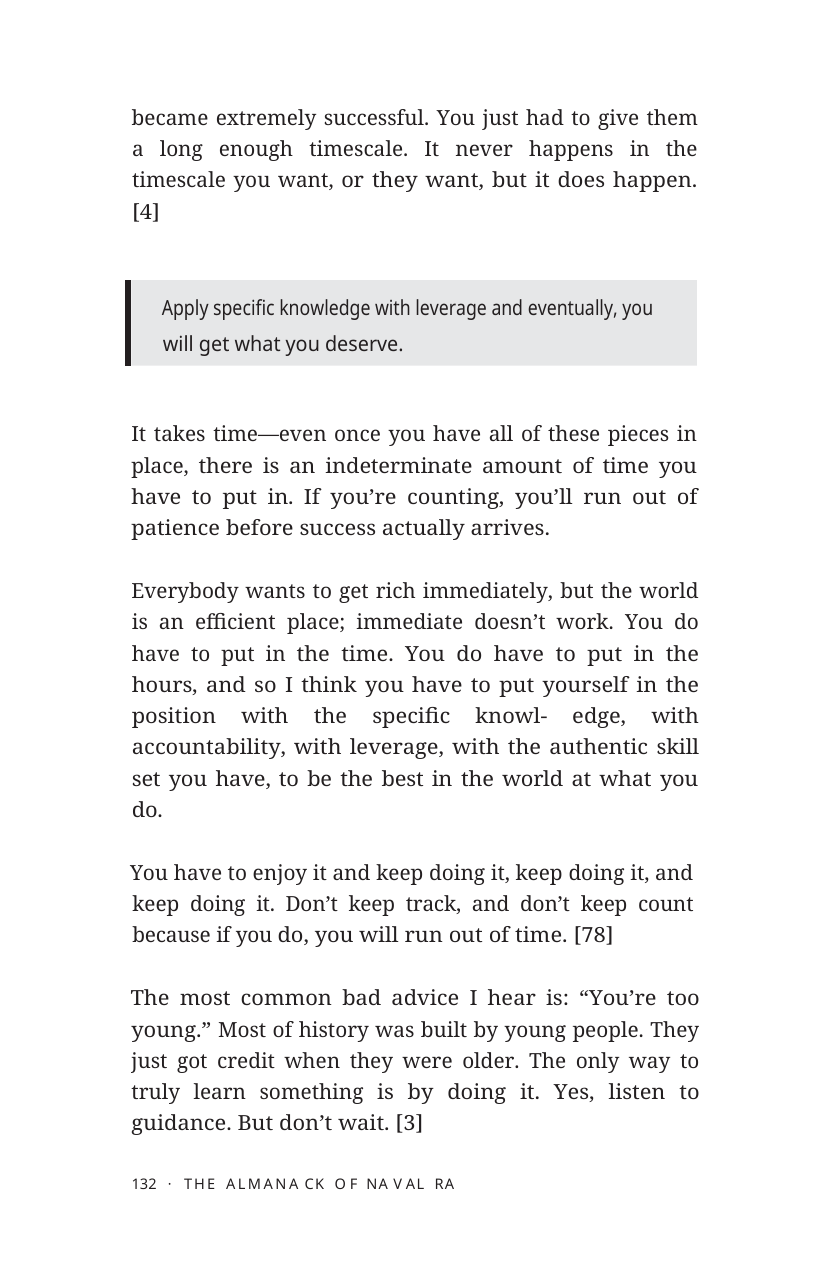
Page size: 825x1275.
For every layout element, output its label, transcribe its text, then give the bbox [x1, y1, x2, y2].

text Everybody wants to get rich immediately, but the world is an efficient place; immediate doesn’t work. You do have to put in the time. You do have to put in the hours, and so I think you have to put yourself in the position with the specific knowl- edge, with accountability, with leverage, with the authentic skill set you have, to be the best in the world at what you do. [131, 576, 699, 823]
text The most common bad advice I hear is: “You’re too young.” Most of history was built by young people. They just got credit when they were older. The only way to truly learn something is by doing it. Yes, listen to guidance. But don’t wait. [3] [130, 983, 700, 1137]
text You have to enjoy it and keep doing it, keep doing it, and keep doing it. Don’t keep track, and don’t keep count because if you do, you will run out of time. [78] [130, 858, 693, 949]
text became extremely successful. You just had to give them a long enough timescale. It never happens in the timescale you want, or they want, but it does happen. [4] [131, 103, 698, 225]
text It takes time—even once you have all of these pieces in place, there is an indeterminate amount of time you have to put in. If you’re counting, you’ll run out of patience before success actually arrives. [131, 419, 697, 542]
